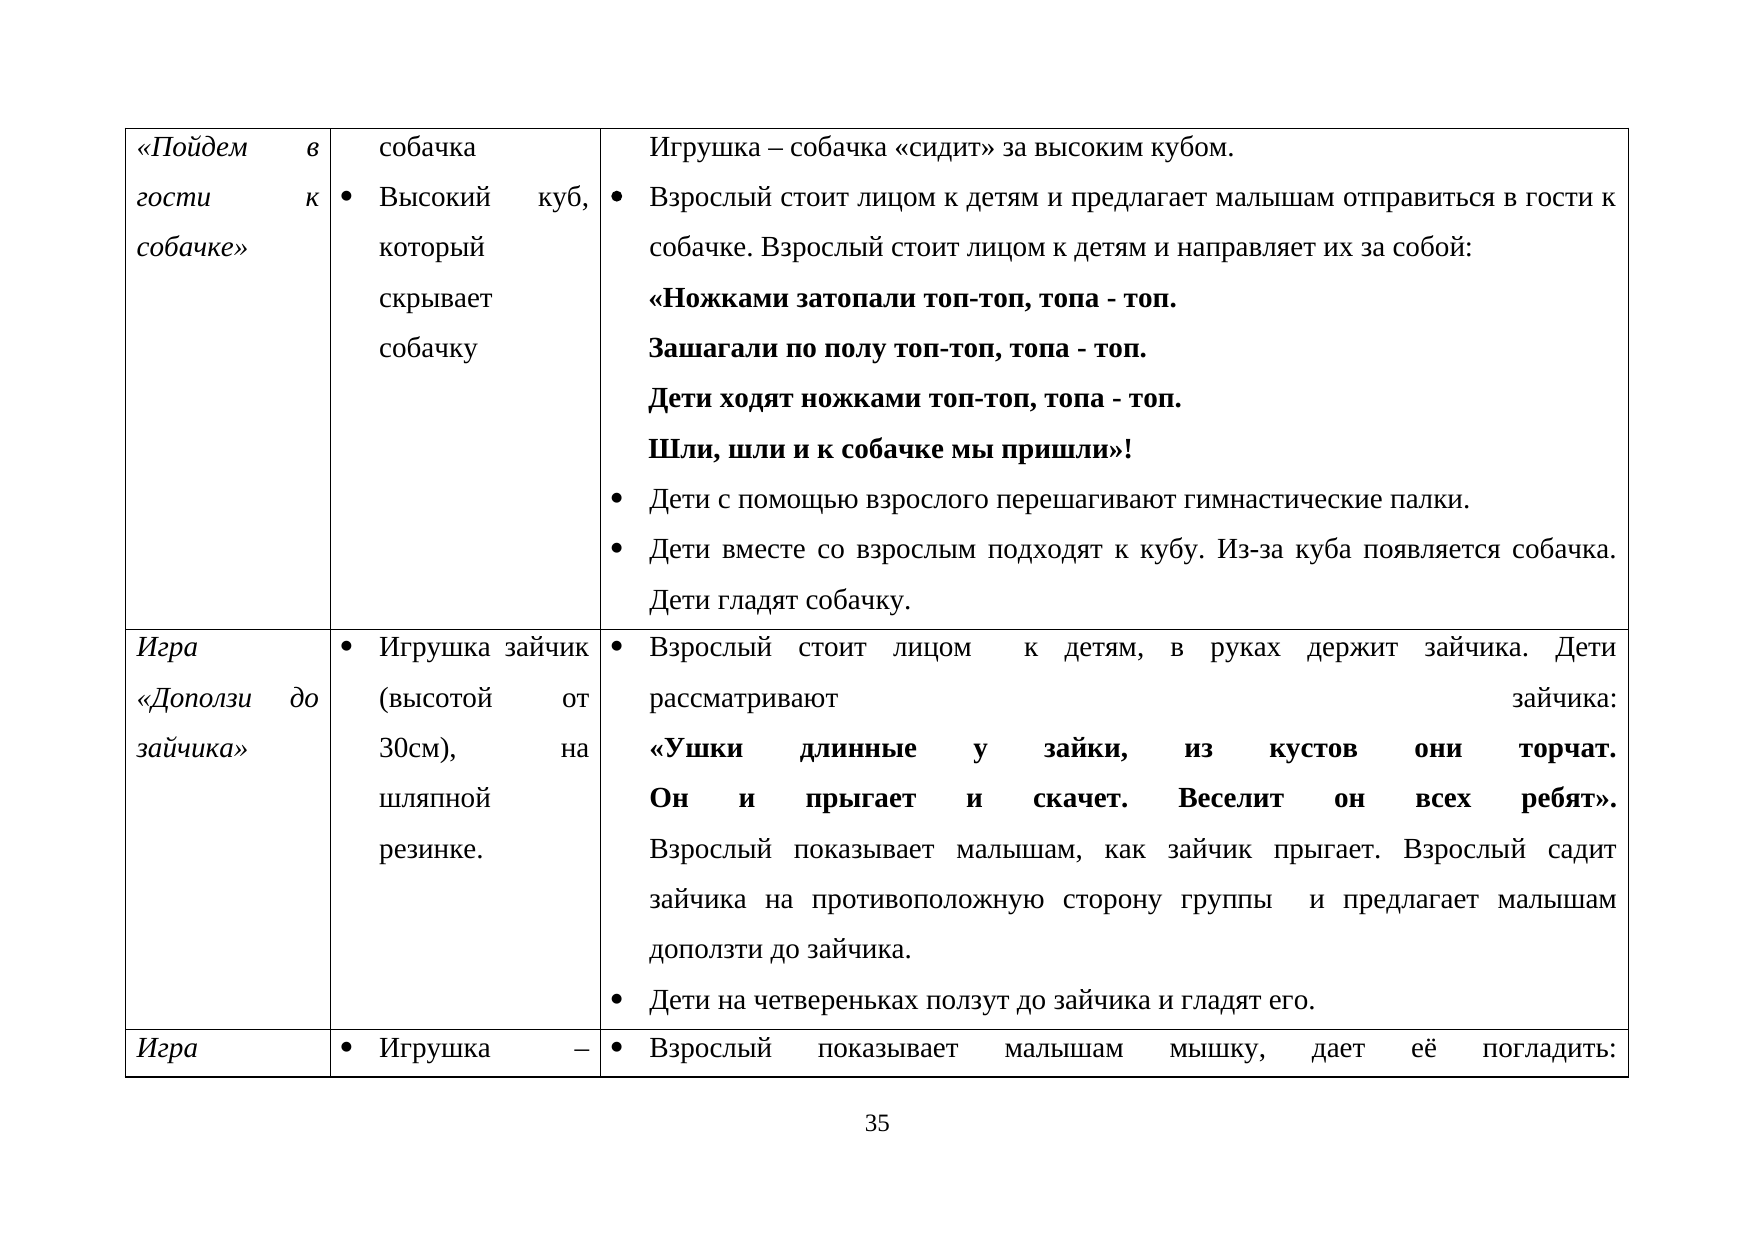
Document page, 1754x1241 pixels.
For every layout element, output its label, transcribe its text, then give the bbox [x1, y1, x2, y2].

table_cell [601, 129, 1628, 628]
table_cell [331, 129, 600, 628]
table_cell Игра «Мышата» [126, 1030, 330, 1076]
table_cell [126, 129, 330, 628]
table_cell Взрослый стоит лицом к детям, в руках держит зайчика. Дети рассматривают зайчика: «Ушки длинные у зайки, из кустов они торчат. Он и прыгает и скачет. Веселит он всех ребят». Взрослый показывает малышам, как зайчик прыгает. Взрослый садит зайчика на противоположную сторону группы и предлагает малышам доползти до зайчика. Дети на четвереньках ползут до зайчика и гладят его. [601, 630, 1628, 1029]
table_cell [601, 1030, 1628, 1076]
table_cell Игрушка – мышка. [331, 1030, 600, 1076]
table_cell Игрушка зайчик (высотой от 30см), на шляпной резинке. [331, 630, 600, 1029]
table_cell Игра «Доползи до зайчика» [126, 630, 330, 1029]
